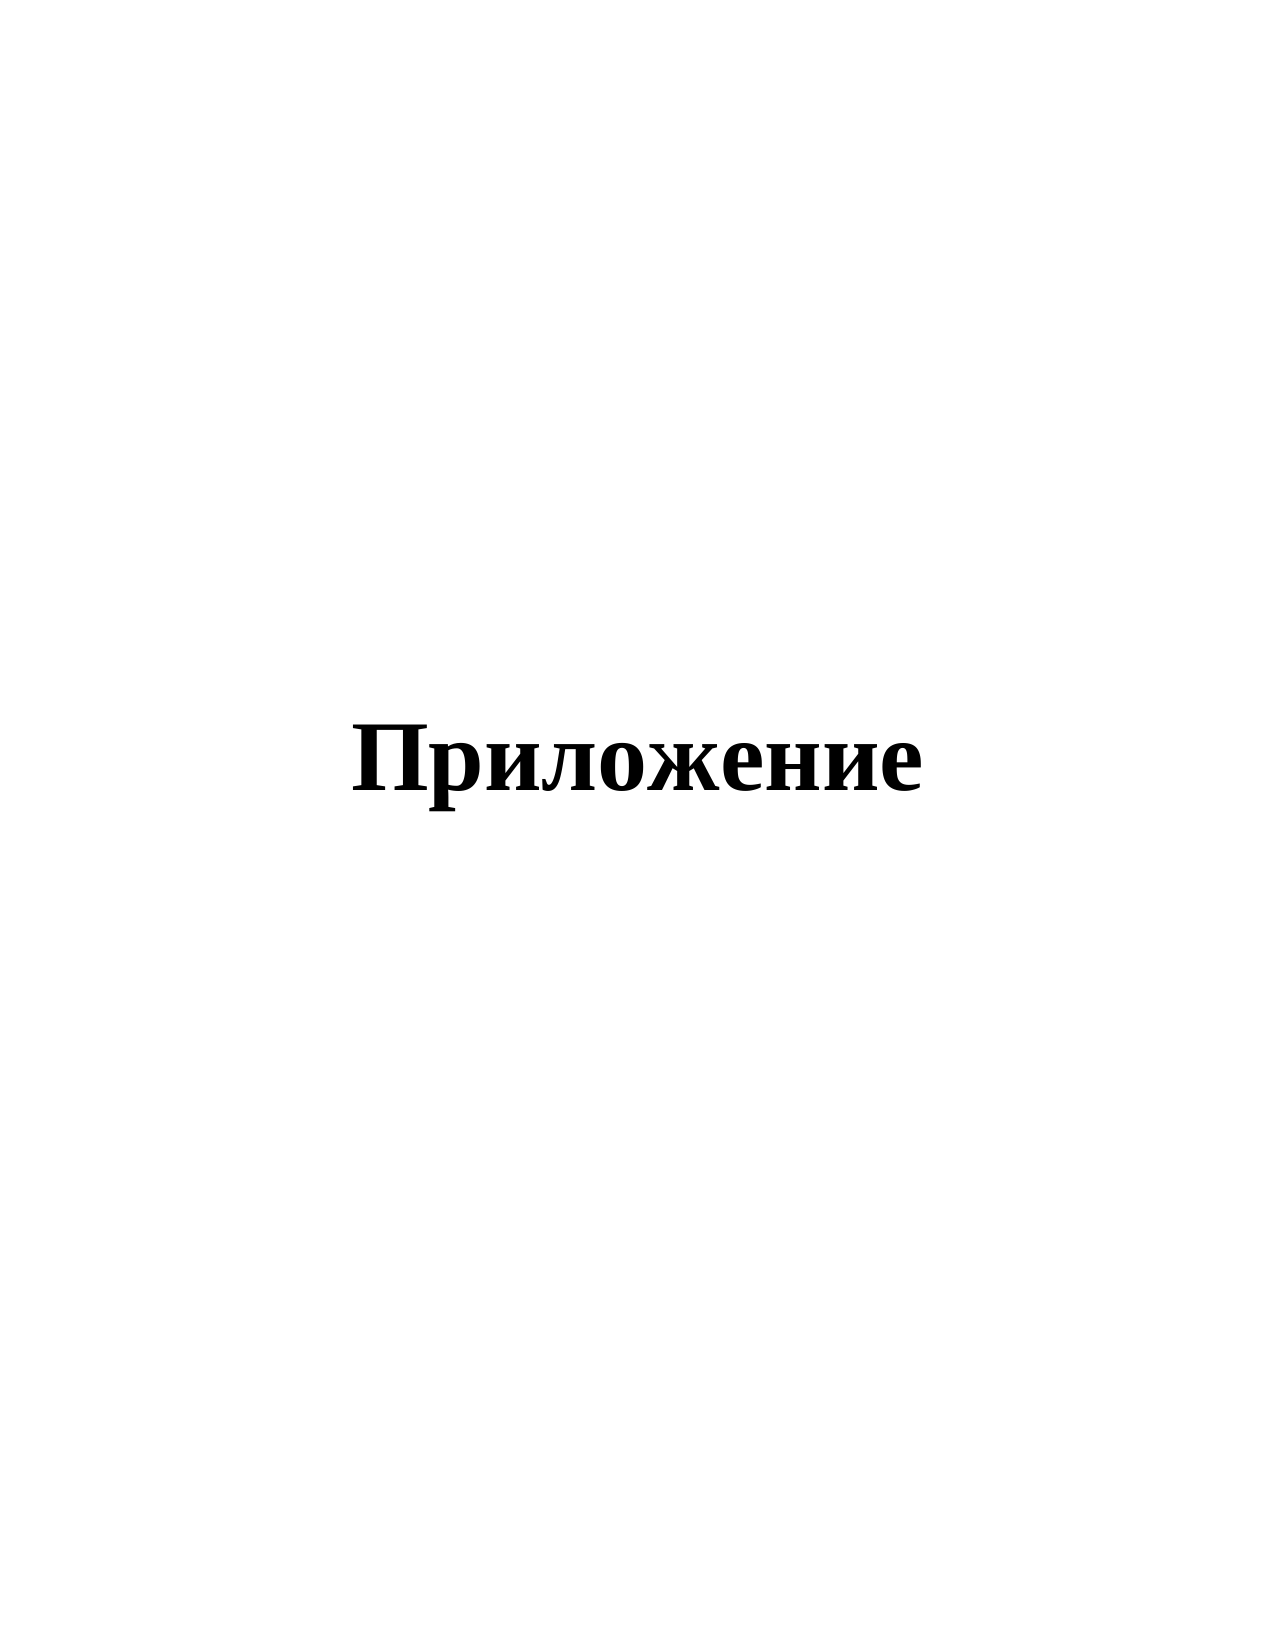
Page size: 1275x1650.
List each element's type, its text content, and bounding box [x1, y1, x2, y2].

text Приложение [112, 697, 1162, 812]
